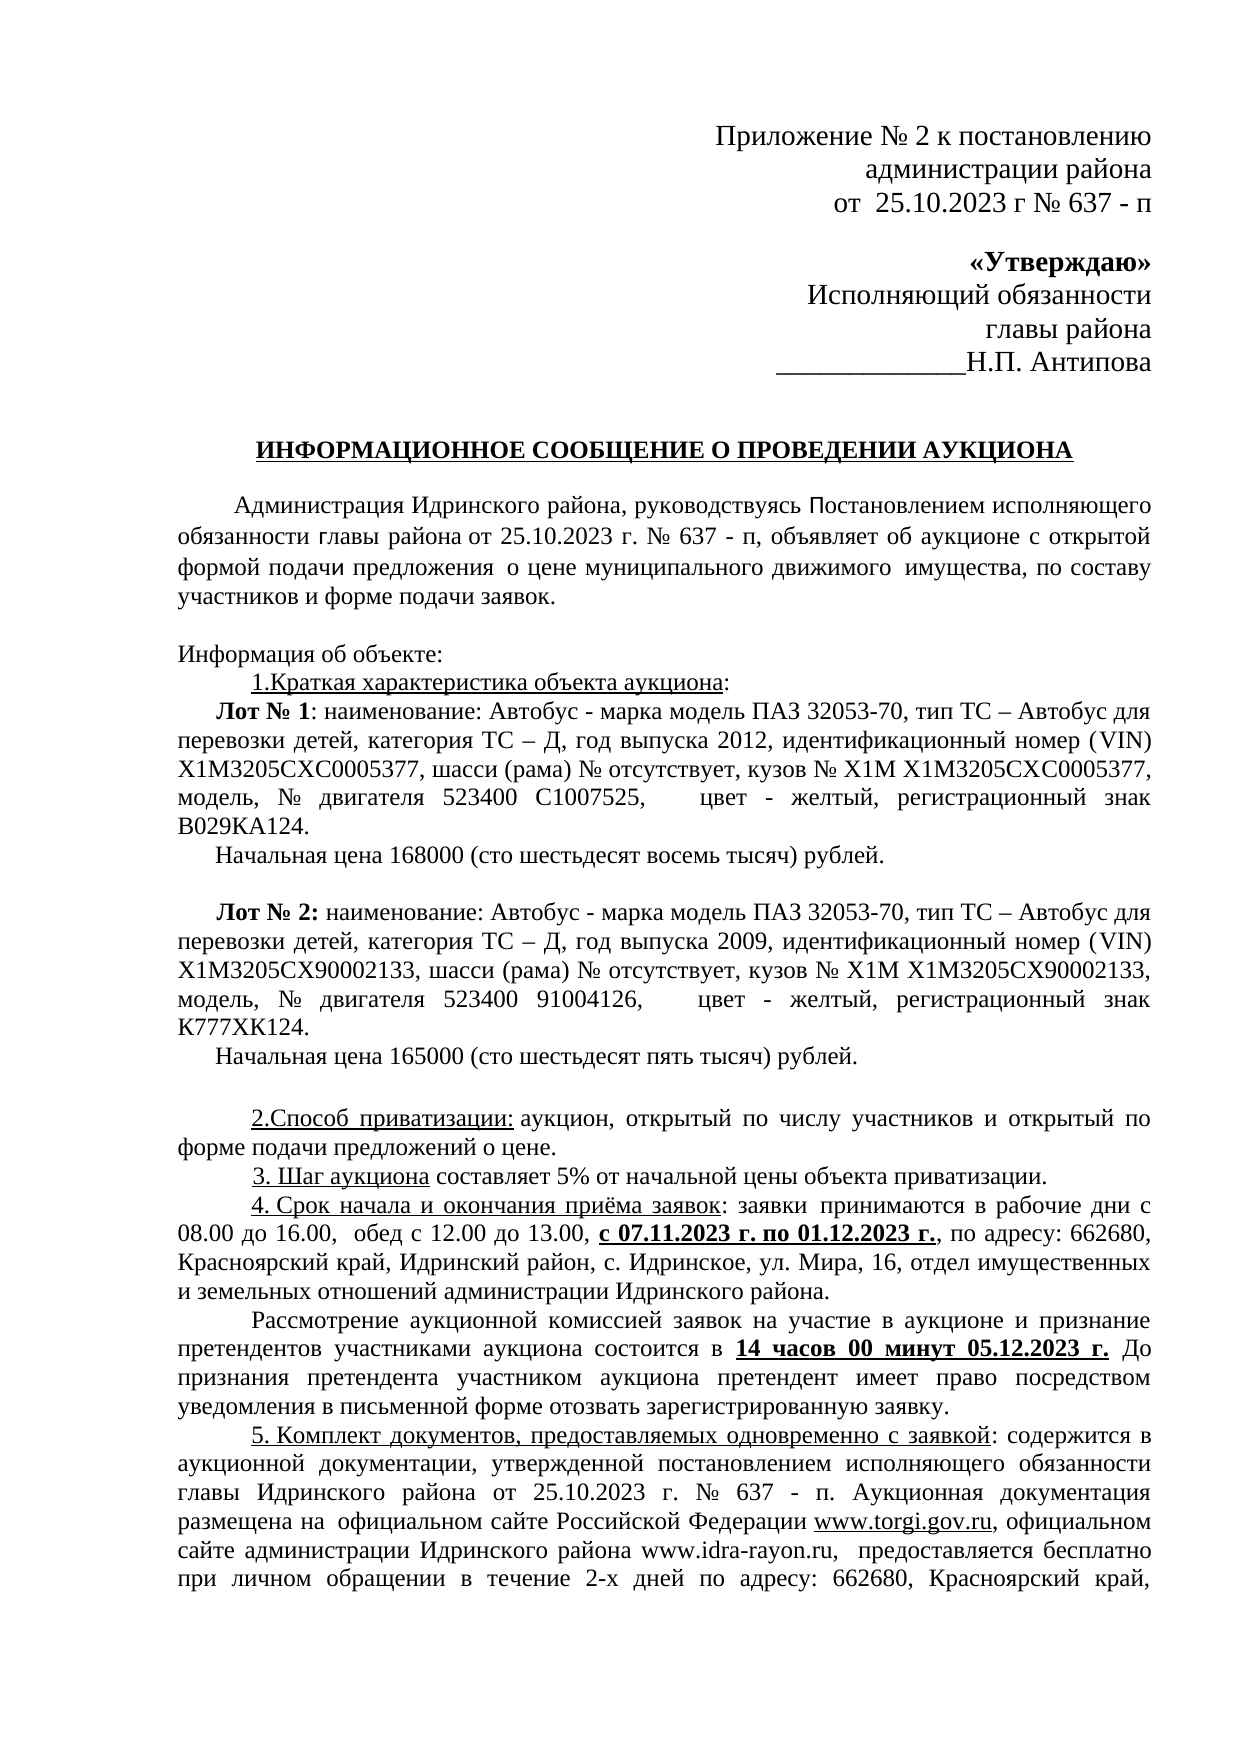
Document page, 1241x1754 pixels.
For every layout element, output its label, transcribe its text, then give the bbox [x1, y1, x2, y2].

text _____________Н.П. Антипова [177, 344, 1152, 378]
text от 25.10.2023 г № 637 - п [177, 185, 1152, 219]
text Информация об объекте: [177, 639, 1152, 667]
text Начальная цена 165000 (сто шестьдесят пять тысяч) рублей. [177, 1041, 1152, 1070]
text Лот № 2: наименование: Автобус - марка модель ПАЗ 32053-70, тип ТС – Автобус для перевозки детей, категория ТС – Д, год выпуска 2009, идентификационный номер (VIN) Х1М3205СХ90002133, шасси (рама) № отсутствует, кузов № Х1М Х1М3205СХ90002133, модель, № двигателя 523400 91004126, цвет - желтый, регистрационный знак К777ХК124. [177, 897, 1152, 1041]
text 1.Краткая характеристика объекта аукциона: [177, 667, 1152, 696]
text Администрация Идринского района, руководствуясь Постановлением исполняющего обязанности главы района от 25.10.2023 г. № 637 - п, объявляет об аукционе с открытой формой подачи предложения о цене муниципального движимого имущества, по составу участников и форме подачи заявок. [177, 489, 1152, 610]
text 3. Шаг аукциона составляет 5% от начальной цены объекта приватизации. [177, 1161, 1152, 1190]
text Начальная цена 168000 (сто шестьдесят восемь тысяч) рублей. [177, 840, 1152, 869]
text 2.Способ приватизации: аукцион, открытый по числу участников и открытый по форме подачи предложений о цене. [177, 1103, 1152, 1161]
text администрации района [177, 152, 1152, 185]
text Лот № 1: наименование: Автобус - марка модель ПАЗ 32053-70, тип ТС – Автобус для перевозки детей, категория ТС – Д, год выпуска 2012, идентификационный номер (VIN) Х1М3205СХC0005377, шасси (рама) № отсутствует, кузов № Х1М Х1М3205СХC0005377, модель, № двигателя 523400 С1007525, цвет - желтый, регистрационный знак В029КА124. [177, 696, 1152, 840]
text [177, 1420, 1152, 1592]
text «Утверждаю» [177, 244, 1152, 277]
text Исполняющий обязанности [177, 277, 1152, 311]
text ИНФОРМАЦИОННОЕ СООБЩЕНИЕ О ПРОВЕДЕНИИ АУКЦИОНА [177, 436, 1152, 464]
text главы района [177, 311, 1152, 344]
text 4. Срок начала и окончания приёма заявок: заявки принимаются в рабочие дни с 08.00 до 16.00, обед с 12.00 до 13.00, с 07.11.2023 г. по 01.12.2023 г., по адресу: 662680, Красноярский край, Идринский район, с. Идринское, ул. Мира, 16, отдел имущественных и земельных отношений администрации Идринского района. [177, 1190, 1152, 1305]
text Приложение № 2 к постановлению [177, 118, 1152, 152]
text Рассмотрение аукционной комиссией заявок на участие в аукционе и признание претендентов участниками аукциона состоится в 14 часов 00 минут 05.12.2023 г. До признания претендента участником аукциона претендент имеет право посредством уведомления в письменной форме отозвать зарегистрированную заявку. [177, 1305, 1152, 1420]
